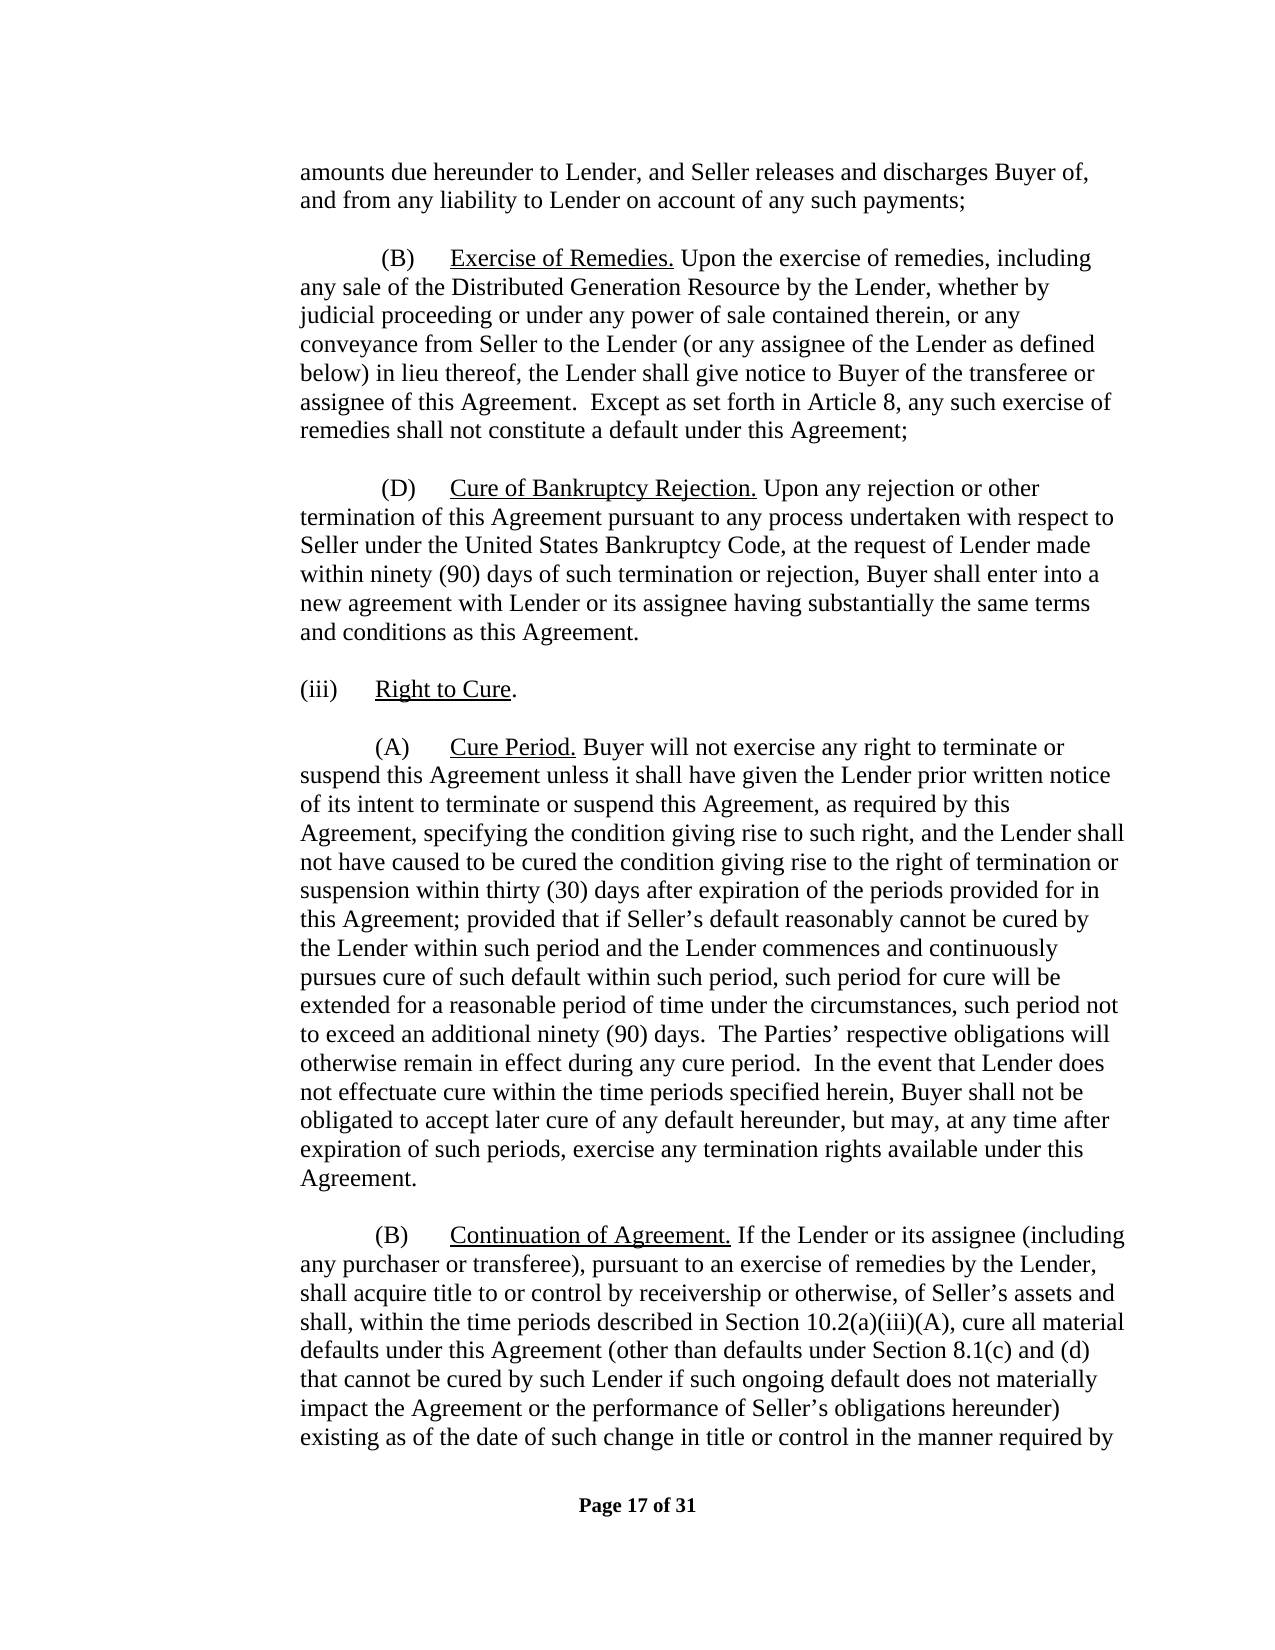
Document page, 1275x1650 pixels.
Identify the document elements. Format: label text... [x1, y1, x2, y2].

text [300, 157, 1125, 214]
text (iii) Right to Cure. [150, 674, 1125, 703]
text (A) Cure Period. Buyer will not exercise any right to terminate or suspend this Agreement unless it shall have given the Lender prior written notice of its intent to terminate or suspend this Agreement, as required by this Agreement, specifying the condition giving rise to such right, and the Lender shall not have caused to be cured the condition giving rise to the right of termination or suspension within thirty (30) days after expiration of the periods provided for in this Agreement; provided that if Seller’s default reasonably cannot be cured by the Lender within such period and the Lender commences and continuously pursues cure of such default within such period, such period for cure will be extended for a reasonable period of time under the circumstances, such period not to exceed an additional ninety (90) days. The Parties’ respective obligations will otherwise remain in effect during any cure period. In the event that Lender does not effectuate cure within the time periods specified herein, Buyer shall not be obligated to accept later cure of any default hereunder, but may, at any time after expiration of such periods, exercise any termination rights available under this Agreement. [300, 732, 1125, 1192]
text (D) Cure of Bankruptcy Rejection. Upon any rejection or other termination of this Agreement pursuant to any process undertaken with respect to Seller under the United States Bankruptcy Code, at the request of Lender made within ninety (90) days of such termination or rejection, Buyer shall enter into a new agreement with Lender or its assignee having substantially the same terms and conditions as this Agreement. [300, 473, 1125, 645]
text (B) Exercise of Remedies. Upon the exercise of remedies, including any sale of the Distributed Generation Resource by the Lender, whether by judicial proceeding or under any power of sale contained therein, or any conveyance from Seller to the Lender (or any assignee of the Lender as defined below) in lieu thereof, the Lender shall give notice to Buyer of the transferee or assignee of this Agreement. Except as set forth in Article 8, any such exercise of remedies shall not constitute a default under this Agreement; [300, 243, 1125, 444]
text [300, 1220, 1125, 1450]
